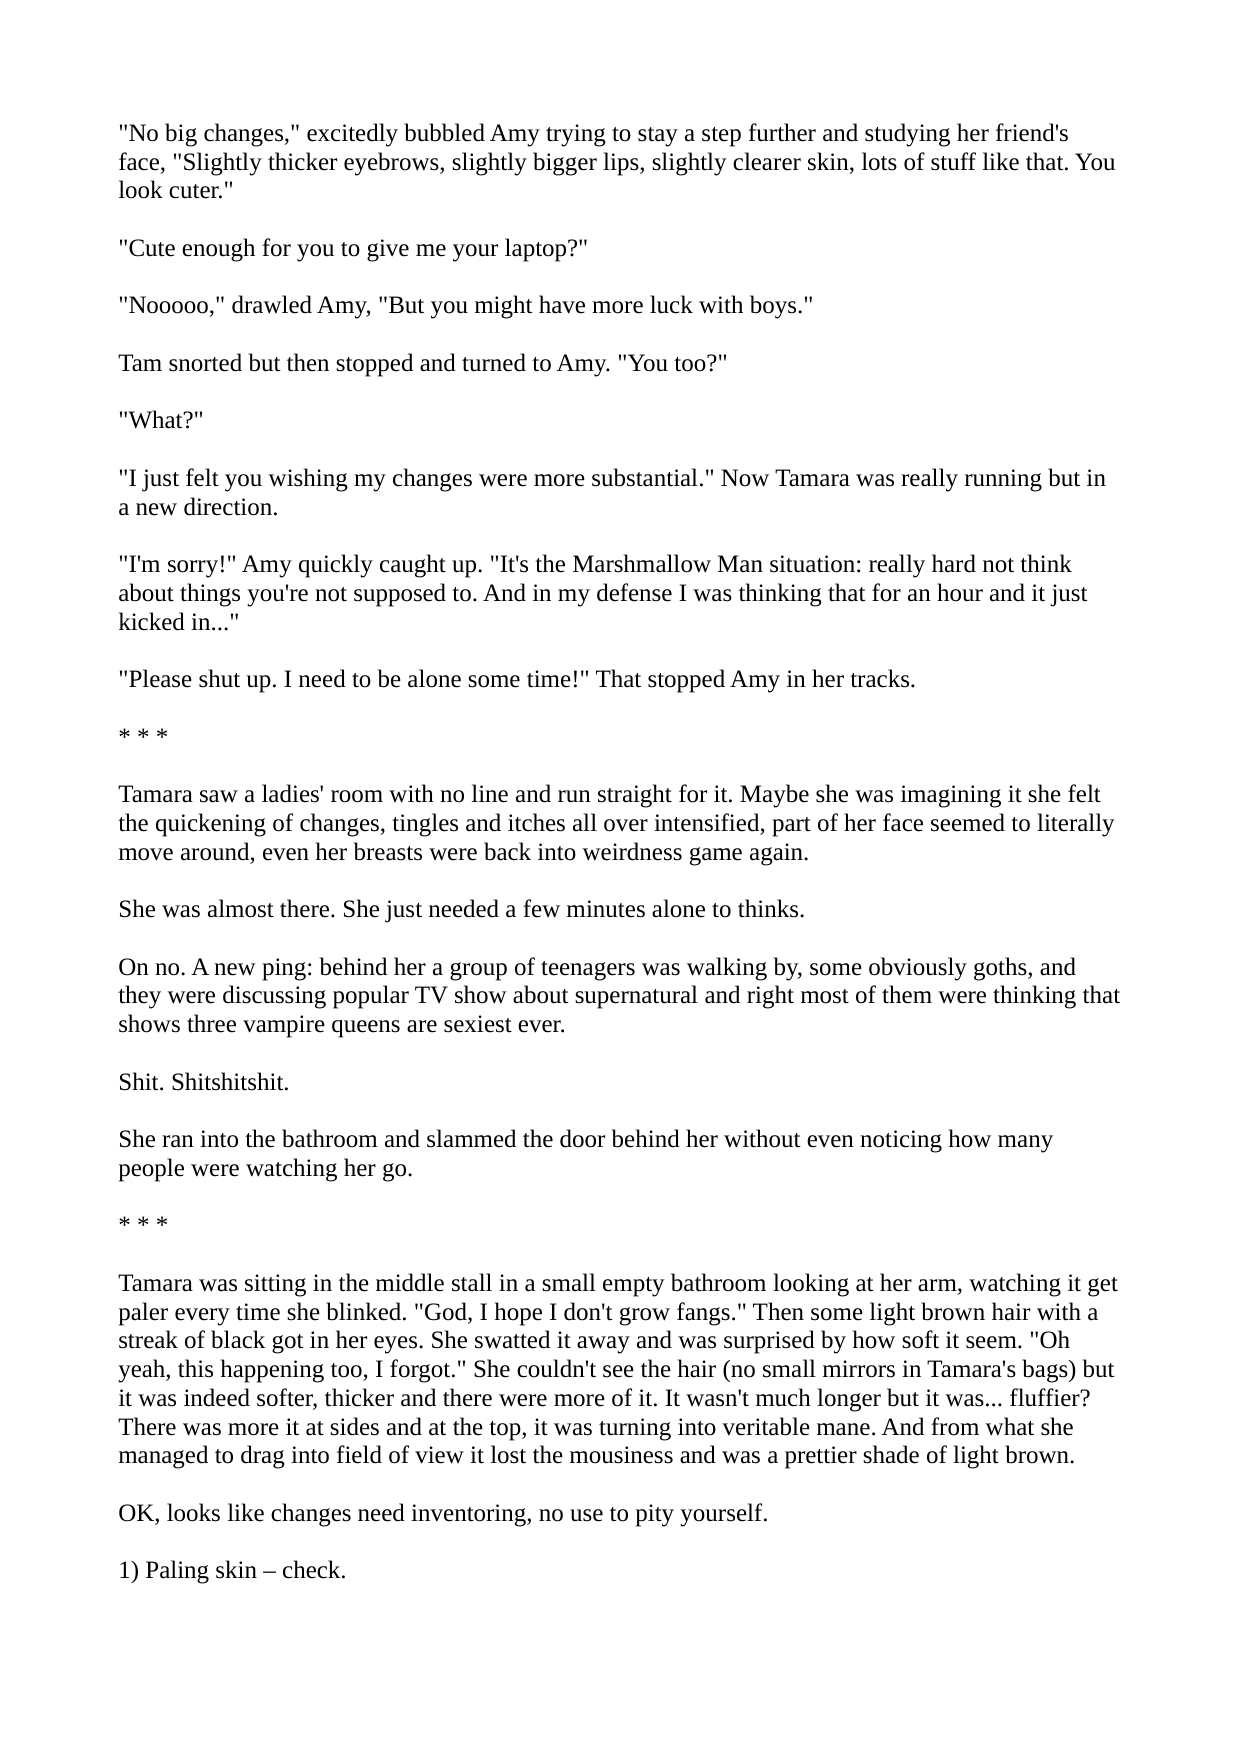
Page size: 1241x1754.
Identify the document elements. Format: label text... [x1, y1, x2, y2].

text She was almost there. She just needed a few minutes alone to thinks. [118, 894, 1122, 923]
text "Nooooo," drawled Amy, "But you might have more luck with boys." [118, 291, 1122, 319]
text On no. A new ping: behind her a group of teenagers was walking by, some obviously goths, and they were discussing popular TV show about supernatural and right most of them were thinking that shows three vampire queens are sexiest ever. [118, 952, 1122, 1038]
text OK, looks like changes need inventoring, no use to pity yourself. [118, 1498, 1122, 1527]
text Tamara saw a ladies' room with no line and run straight for it. Maybe she was imagining it she felt the quickening of changes, tingles and itches all over intensified, part of her face seemed to literally move around, even her breasts were back into weirdness game again. [118, 779, 1122, 866]
text "I'm sorry!" Amy quickly caught up. "It's the Marshmallow Man situation: really hard not think about things you're not supposed to. And in my defense I was thinking that for an hour and it just kicked in..." [118, 549, 1122, 636]
text 1) Paling skin – check. [118, 1556, 1122, 1584]
text * * * [118, 1211, 1122, 1239]
text Tam snorted but then stopped and turned to Amy. "You too?" [118, 348, 1122, 377]
text "No big changes," excitedly bubbled Amy trying to stay a step further and studying her friend's face, "Slightly thicker eyebrows, slightly bigger lips, slightly clearer skin, lots of stuff like that. You look cuter." [118, 118, 1122, 204]
text * * * [118, 722, 1122, 751]
text "What?" [118, 406, 1122, 434]
text Shit. Shitshitshit. [118, 1067, 1122, 1096]
text Tamara was sitting in the middle stall in a small empty bathroom looking at her arm, watching it get paler every time she blinked. "God, I hope I don't grow fangs." Then some light brown hair with a streak of black got in her eyes. She swatted it away and was surprised by how soft it seem. "Oh yeah, this happening too, I forgot." She couldn't see the hair (no small mirrors in Tamara's bags) but it was indeed softer, thicker and there were more of it. It wasn't much longer but it was... fluffier? There was more it at sides and at the top, it was turning into veritable mane. And from what she managed to drag into field of view it lost the mousiness and was a prettier shade of light brown. [118, 1268, 1122, 1469]
text She ran into the bathroom and slammed the door behind her without even noticing how many people were watching her go. [118, 1124, 1122, 1182]
text "Cute enough for you to give me your laptop?" [118, 233, 1122, 262]
text "Please shut up. I need to be alone some time!" That stopped Amy in her tracks. [118, 664, 1122, 693]
text "I just felt you wishing my changes were more substantial." Now Tamara was really running but in a new direction. [118, 463, 1122, 521]
